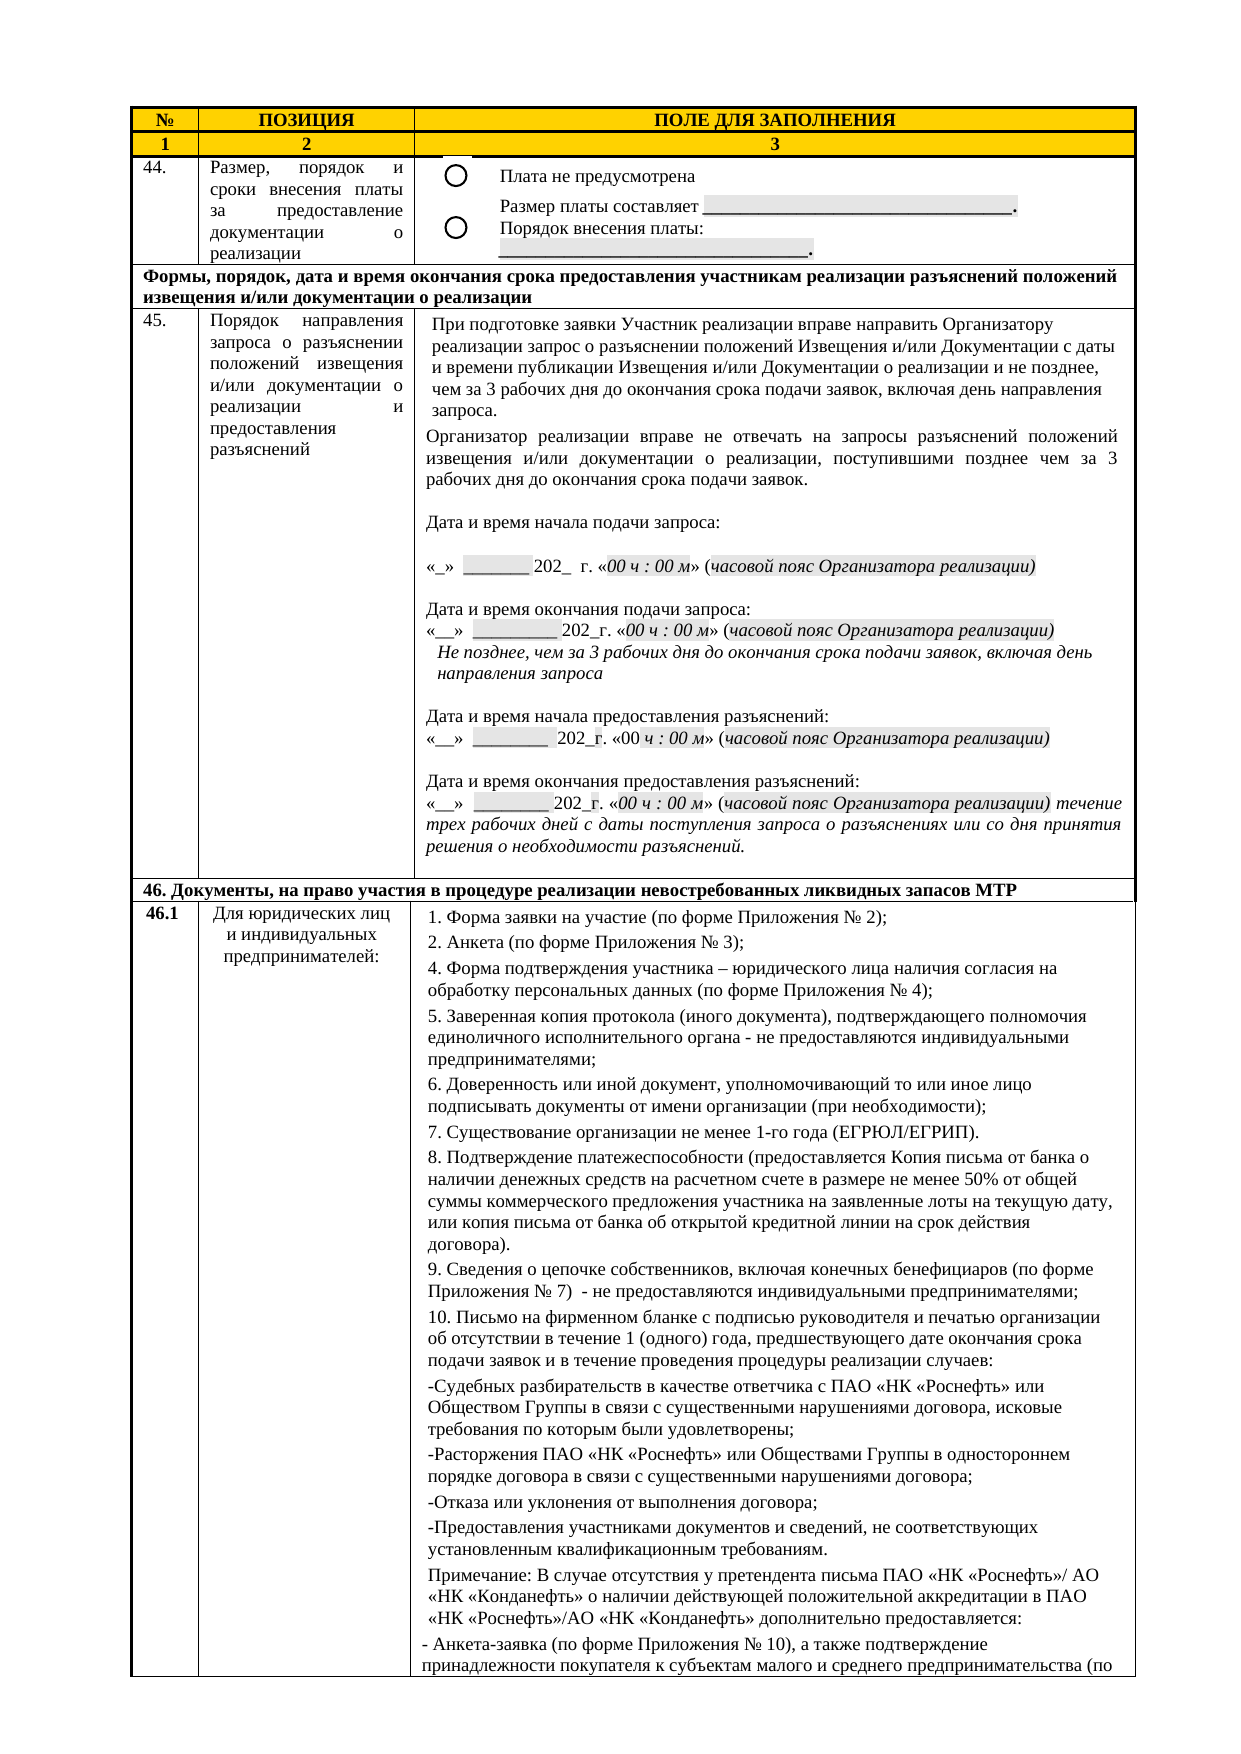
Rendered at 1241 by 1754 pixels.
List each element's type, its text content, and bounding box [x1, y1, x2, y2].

table_cell При подготовке заявки Участник реализации вправе направить Организатору реализации запрос о разъяснении положений Извещения и/или Документации с даты и времени публикации Извещения и/или Документации о реализации и не позднее, чем за 3 рабочих дня до окончания срока подачи заявок, включая день направления запроса. Организатор реализации вправе не отвечать на запросы разъяснений положений извещения и/или документации о реализации, поступившими позднее чем за 3 рабочих дня до окончания срока подачи заявок. Дата и время начала подачи запроса: «_» _______ 202_ г. «00 ч : 00 м» (часовой пояс Организатора реализации) Дата и время окончания подачи запроса: «__» _________ 202_г. «00 ч : 00 м» (часовой пояс Организатора реализации) Не позднее, чем за 3 рабочих дня до окончания срока подачи заявок, включая день направления запроса Дата и время начала предоставления разъяснений: «__» ________ 202_г. «00 ч : 00 м» (часовой пояс Организатора реализации) Дата и время окончания предоставления разъяснений: «__» ________ 202_г. «00 ч : 00 м» (часовой пояс Организатора реализации) течение трех рабочих дней с даты поступления запроса о разъяснениях или со дня принятия решения о необходимости разъяснений. [415, 309, 1134, 878]
table_cell Формы, порядок, дата и время окончания срока предоставления участникам реализации разъяснений положений извещения и/или документации о реализации [133, 265, 1134, 308]
table_cell 46. Документы, на право участия в процедуре реализации невостребованных ликвидных запасов МТР [133, 879, 1134, 901]
table_cell [415, 158, 1134, 264]
table_cell 3 [415, 133, 1134, 155]
table_cell Порядок направления запроса о разъяснении положений извещения и/или документации о реализации и предоставления разъяснений [199, 309, 414, 878]
table_header ПОЗИЦИЯ [199, 109, 414, 130]
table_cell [199, 902, 410, 1676]
table_header № [133, 109, 198, 130]
table_cell [133, 309, 198, 878]
table_cell 46.1 [133, 902, 198, 1676]
table_cell 1 [133, 133, 198, 155]
table_cell [133, 158, 198, 264]
table_cell Размер, порядок и сроки внесения платы за предоставление документации о реализации [199, 158, 414, 264]
table_cell 2 [199, 133, 414, 155]
table_header ПОЛЕ ДЛЯ ЗАПОЛНЕНИЯ [415, 109, 1134, 130]
